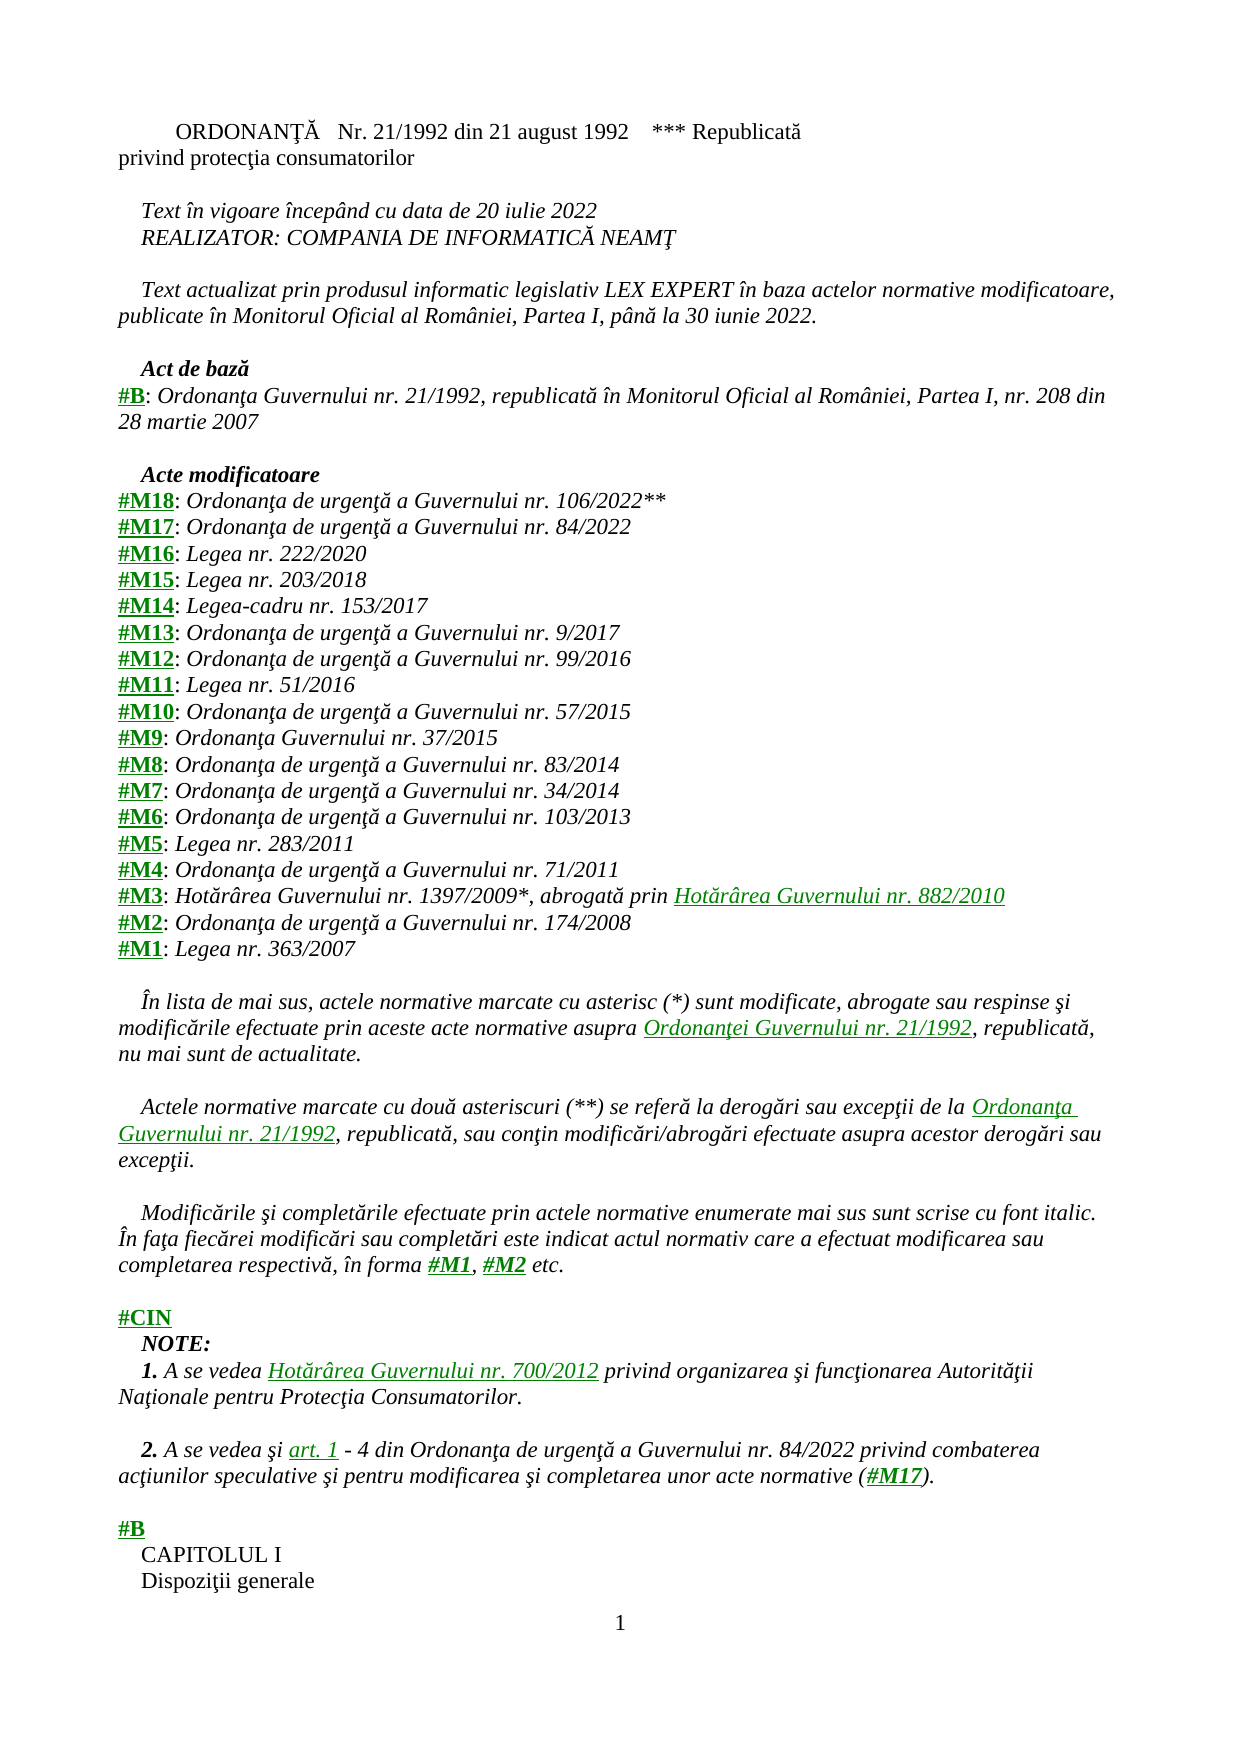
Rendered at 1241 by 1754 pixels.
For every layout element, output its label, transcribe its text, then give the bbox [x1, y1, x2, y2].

text #M14: Legea-cadru nr. 153/2017 [118, 592, 1122, 619]
text #M18: Ordonanţa de urgenţă a Guvernului nr. 106/2022** [118, 487, 1122, 513]
text #M6: Ordonanţa de urgenţă a Guvernului nr. 103/2013 [118, 803, 1122, 830]
text 2. A se vedea şi art. 1 - 4 din Ordonanţa de urgenţă a Guvernului nr. 84/2022 privind combaterea acţiunilor speculative şi pentru modificarea şi completarea unor acte normative (#M17). [118, 1436, 1122, 1488]
text #M4: Ordonanţa de urgenţă a Guvernului nr. 71/2011 [118, 856, 1122, 882]
text ORDONANŢĂ Nr. 21/1992 din 21 august 1992 *** Republicată [118, 118, 1122, 144]
text Modificările şi completările efectuate prin actele normative enumerate mai sus sunt scrise cu font italic. În faţa fiecărei modificări sau completări este indicat actul normativ care a efectuat modificarea sau completarea respectivă, în forma #M1, #M2 etc. [118, 1199, 1122, 1278]
text #M8: Ordonanţa de urgenţă a Guvernului nr. 83/2014 [118, 751, 1122, 777]
text Acte modificatoare [118, 461, 1122, 487]
text Act de bază [118, 355, 1122, 382]
text #M11: Legea nr. 51/2016 [118, 672, 1122, 698]
text #B [118, 1515, 1122, 1541]
text Dispoziţii generale [118, 1568, 1122, 1594]
text #M5: Legea nr. 283/2011 [118, 830, 1122, 856]
text #M9: Ordonanţa Guvernului nr. 37/2015 [118, 724, 1122, 751]
text #M2: Ordonanţa de urgenţă a Guvernului nr. 174/2008 [118, 909, 1122, 935]
text În lista de mai sus, actele normative marcate cu asterisc (*) sunt modificate, abrogate sau respinse şi modificările efectuate prin aceste acte normative asupra Ordonanţei Guvernului nr. 21/1992, republicată, nu mai sunt de actualitate. [118, 988, 1122, 1067]
text NOTE: [118, 1330, 1122, 1357]
text #M1: Legea nr. 363/2007 [118, 935, 1122, 961]
text #M16: Legea nr. 222/2020 [118, 540, 1122, 566]
text #M12: Ordonanţa de urgenţă a Guvernului nr. 99/2016 [118, 645, 1122, 672]
text #M7: Ordonanţa de urgenţă a Guvernului nr. 34/2014 [118, 777, 1122, 803]
text #M17: Ordonanţa de urgenţă a Guvernului nr. 84/2022 [118, 513, 1122, 540]
text REALIZATOR: COMPANIA DE INFORMATICĂ NEAMŢ [118, 223, 1122, 250]
text Text actualizat prin produsul informatic legislativ LEX EXPERT în baza actelor normative modificatoare, publicate în Monitorul Oficial al României, Partea I, până la 30 iunie 2022. [118, 276, 1122, 329]
text #CIN [118, 1304, 1122, 1330]
text privind protecţia consumatorilor [118, 144, 1122, 171]
text #M3: Hotărârea Guvernului nr. 1397/2009*, abrogată prin Hotărârea Guvernului nr. 882/2010 [118, 882, 1122, 909]
text #M10: Ordonanţa de urgenţă a Guvernului nr. 57/2015 [118, 698, 1122, 724]
text #M15: Legea nr. 203/2018 [118, 566, 1122, 592]
text Actele normative marcate cu două asteriscuri (**) se referă la derogări sau excepţii de la Ordonanţa Guvernului nr. 21/1992, republicată, sau conţin modificări/abrogări efectuate asupra acestor derogări sau excepţii. [118, 1093, 1122, 1172]
text #B: Ordonanţa Guvernului nr. 21/1992, republicată în Monitorul Oficial al României, Partea I, nr. 208 din 28 martie 2007 [118, 382, 1122, 434]
text #M13: Ordonanţa de urgenţă a Guvernului nr. 9/2017 [118, 619, 1122, 645]
text Text în vigoare începând cu data de 20 iulie 2022 [118, 197, 1122, 223]
text CAPITOLUL I [118, 1541, 1122, 1568]
text 1. A se vedea Hotărârea Guvernului nr. 700/2012 privind organizarea şi funcţionarea Autorităţii Naţionale pentru Protecţia Consumatorilor. [118, 1357, 1122, 1409]
